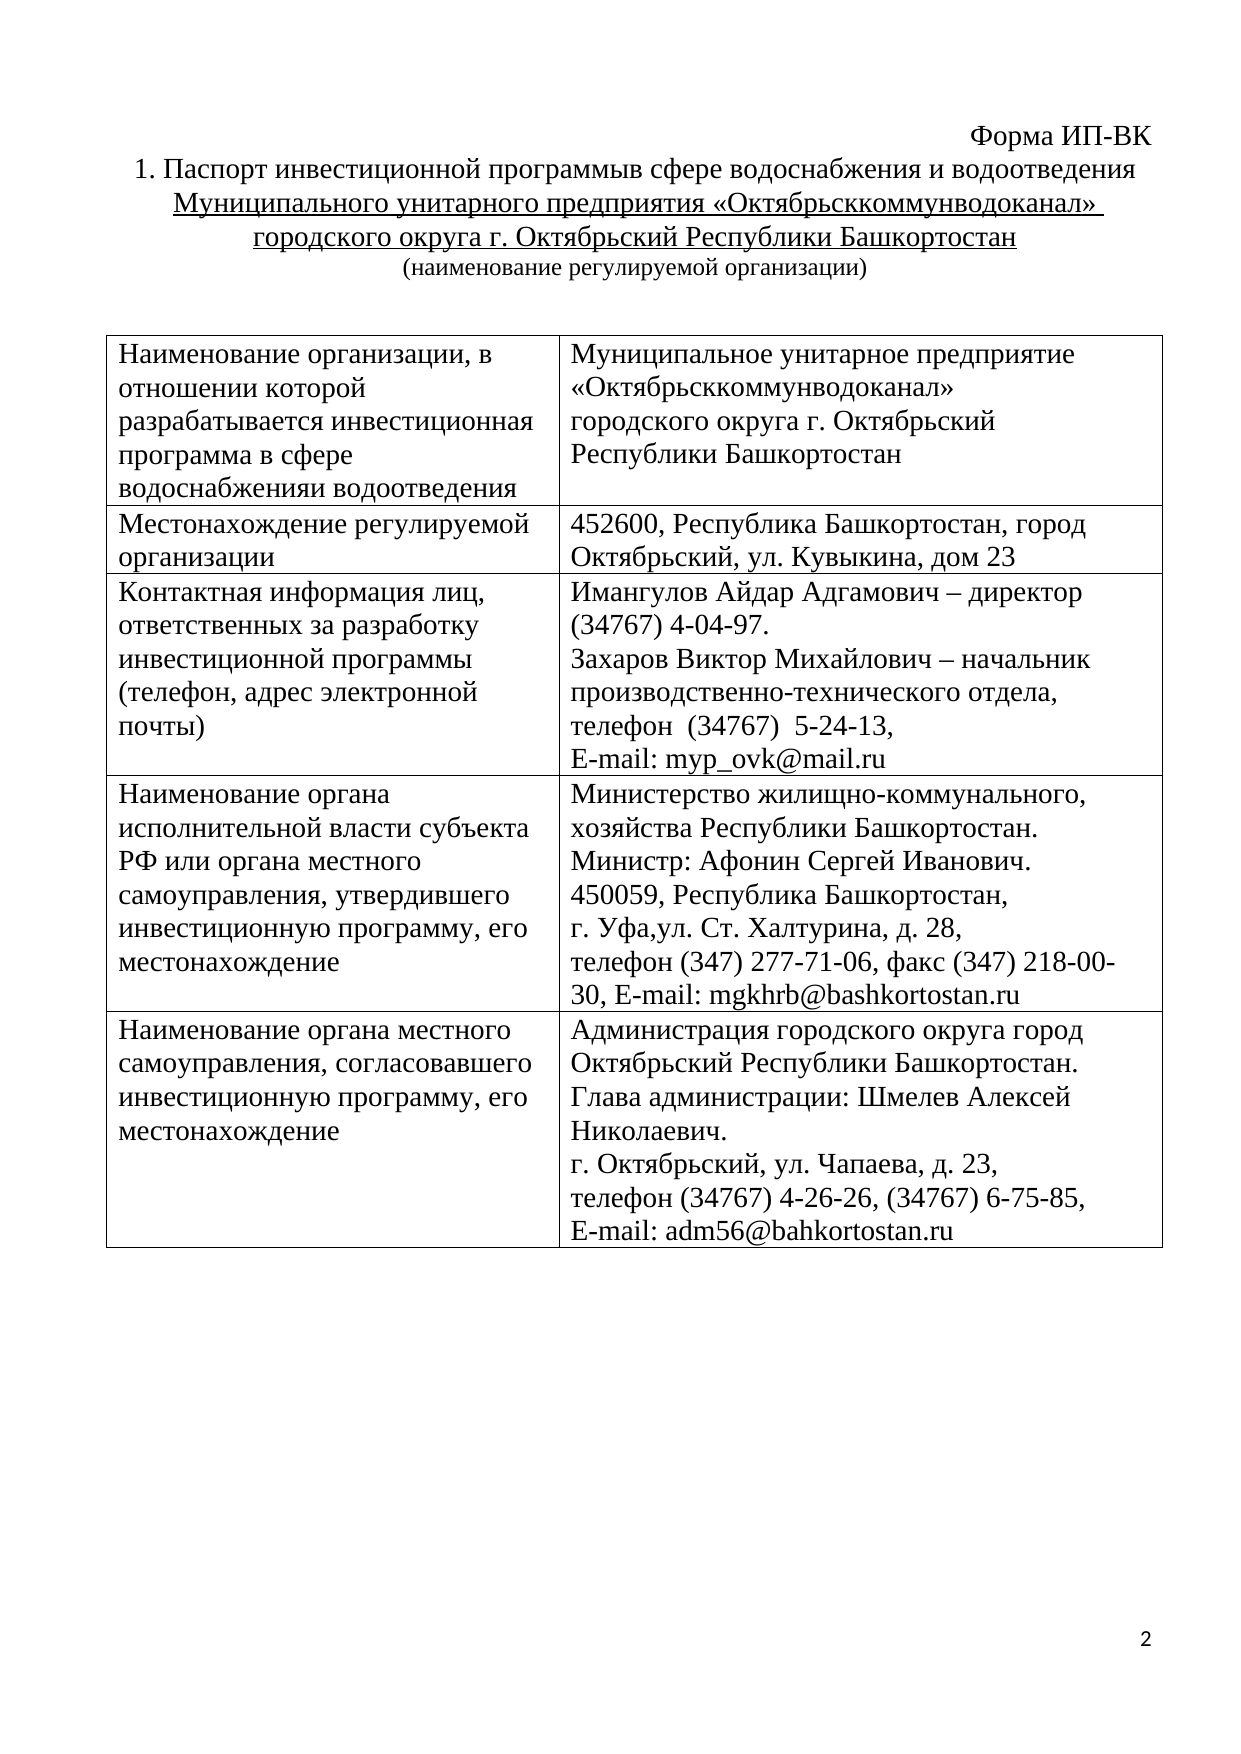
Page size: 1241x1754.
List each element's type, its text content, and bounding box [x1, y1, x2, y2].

text 1. Паспорт инвестиционной программыв сфере водоснабжения и водоотведения Муниципального унитарного предприятия «Октябрьсккоммунводоканал» [118, 152, 1152, 219]
table_cell Контактная информация лиц, ответственных за разработку инвестиционной программы (телефон, адрес электронной почты) [107, 574, 559, 775]
table_cell Министерство жилищно-коммунального, хозяйства Республики Башкортостан. Министр: Афонин Сергей Иванович. 450059, Республика Башкортостан, г. Уфа,ул. Ст. Халтурина, д. 28, телефон (347) 277-71-06, факс (347) 218-00-30, E-mail: mgkhrb@bashkortostan.ru [560, 776, 1162, 1011]
table_cell Местонахождение регулируемой организации [107, 506, 559, 573]
table_header Муниципальное унитарное предприятие «Октябрьсккоммунводоканал» городского округа г. Октябрьский Республики Башкортостан [560, 336, 1162, 505]
text городского округа г. Октябрьский Республики Башкортостан [118, 219, 1152, 252]
table_cell Администрация городского округа город Октябрьский Республики Башкортостан. Глава администрации: Шмелев Алексей Николаевич. г. Октябрьский, ул. Чапаева, д. 23, телефон (34767) 4-26-26, (34767) 6-75-85, E-mail: adm56@bahkortostan.ru [560, 1012, 1162, 1247]
table_header Наименование организации, в отношении которой разрабатывается инвестиционная программа в сфере водоснабженияи водоотведения [107, 336, 559, 505]
table_cell Наименование органа местного самоуправления, согласовавшего инвестиционную программу, его местонахождение [107, 1012, 559, 1247]
text (наименование регулируемой организации) [118, 252, 1152, 281]
table_cell Имангулов Айдар Адгамович – директор (34767) 4-04-97. Захаров Виктор Михайлович – начальник производственно-технического отдела, телефон (34767) 5-24-13, E-mail: myp_ovk@mail.ru [560, 574, 1162, 775]
text Форма ИП-ВК [118, 118, 1152, 152]
table_cell Наименование органа исполнительной власти субъекта РФ или органа местного самоуправления, утвердившего инвестиционную программу, его местонахождение [107, 776, 559, 1011]
table_cell 452600, Республика Башкортостан, город Октябрьский, ул. Кувыкина, дом 23 [560, 506, 1162, 573]
